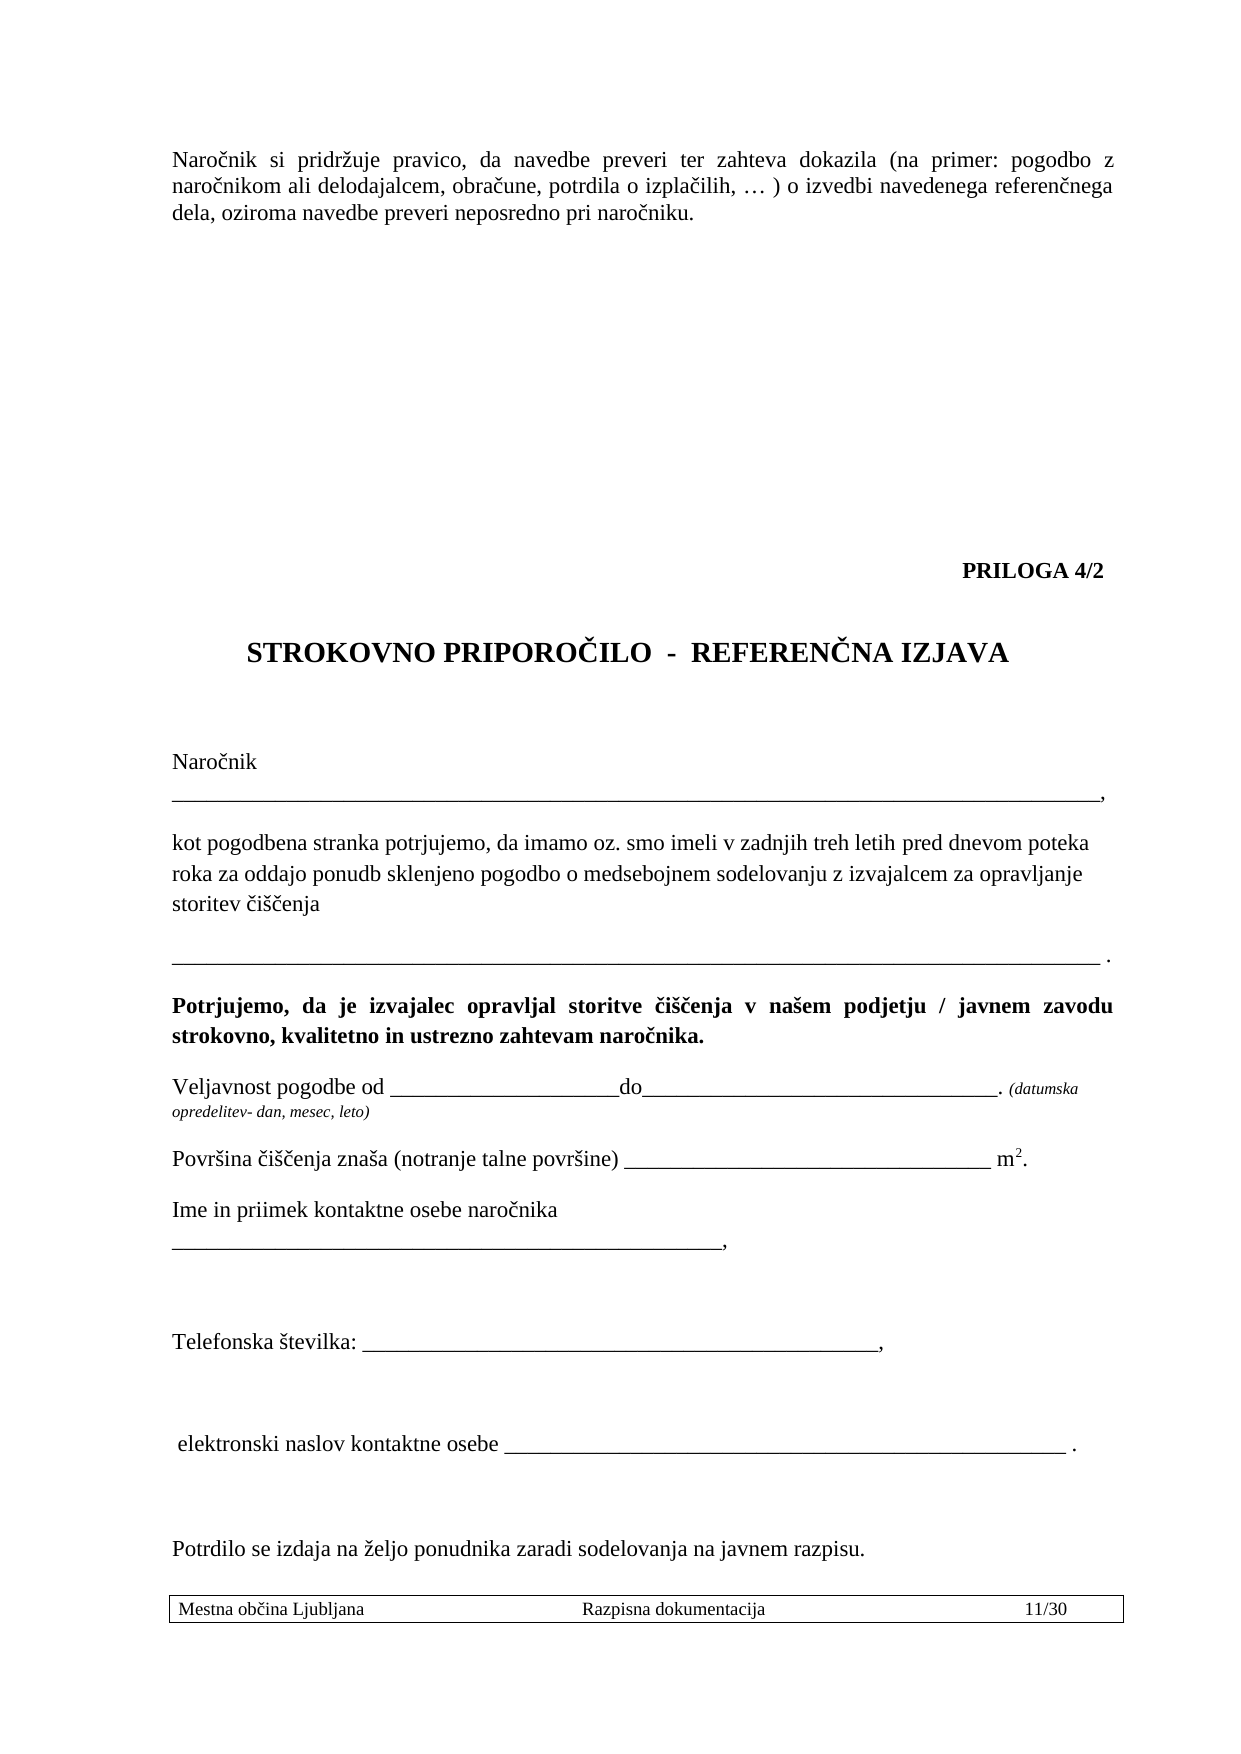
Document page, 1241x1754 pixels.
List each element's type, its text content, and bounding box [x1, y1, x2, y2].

text Naročnik _________________________________________________________________________________, [172, 748, 1115, 805]
text Potrdilo se izdaja na željo ponudnika zaradi sodelovanja na javnem razpisu. [172, 1535, 1115, 1561]
text elektronski naslov kontaktne osebe _________________________________________________ . [172, 1431, 1115, 1457]
text Telefonska številka: _____________________________________________, [172, 1328, 1115, 1355]
text Površina čiščenja znaša (notranje talne površine) ________________________________ m2. [172, 1145, 1115, 1171]
text Veljavnost pogodbe od ____________________do_______________________________. (datumska opredelitev- dan, mesec, leto) [172, 1073, 1115, 1121]
text STROKOVNO PRIPOROČILO - REFERENČNA IZJAVA [141, 635, 1115, 668]
text Ime in priimek kontaktne osebe naročnika ________________________________________________, [172, 1196, 1115, 1253]
text _________________________________________________________________________________ . [172, 941, 1115, 967]
text PRILOGA 4/2 [877, 557, 1115, 584]
text Naročnik si pridržuje pravico, da navedbe preveri ter zahteva dokazila (na primer: pogodbo z naročnikom ali delodajalcem, obračune, potrdila o izplačilih, … ) o izvedbi navedenega referenčnega dela, oziroma navedbe preveri neposredno pri naročniku. [172, 146, 1115, 225]
text Potrjujemo, da je izvajalec opravljal storitve čiščenja v našem podjetju / javnem zavodu strokovno, kvalitetno in ustrezno zahtevam naročnika. [172, 992, 1115, 1048]
text kot pogodbena stranka potrjujemo, da imamo oz. smo imeli v zadnjih treh letih pred dnevom poteka roka za oddajo ponudb sklenjeno pogodbo o medsebojnem sodelovanju z izvajalcem za opravljanje storitev čiščenja [172, 829, 1115, 916]
